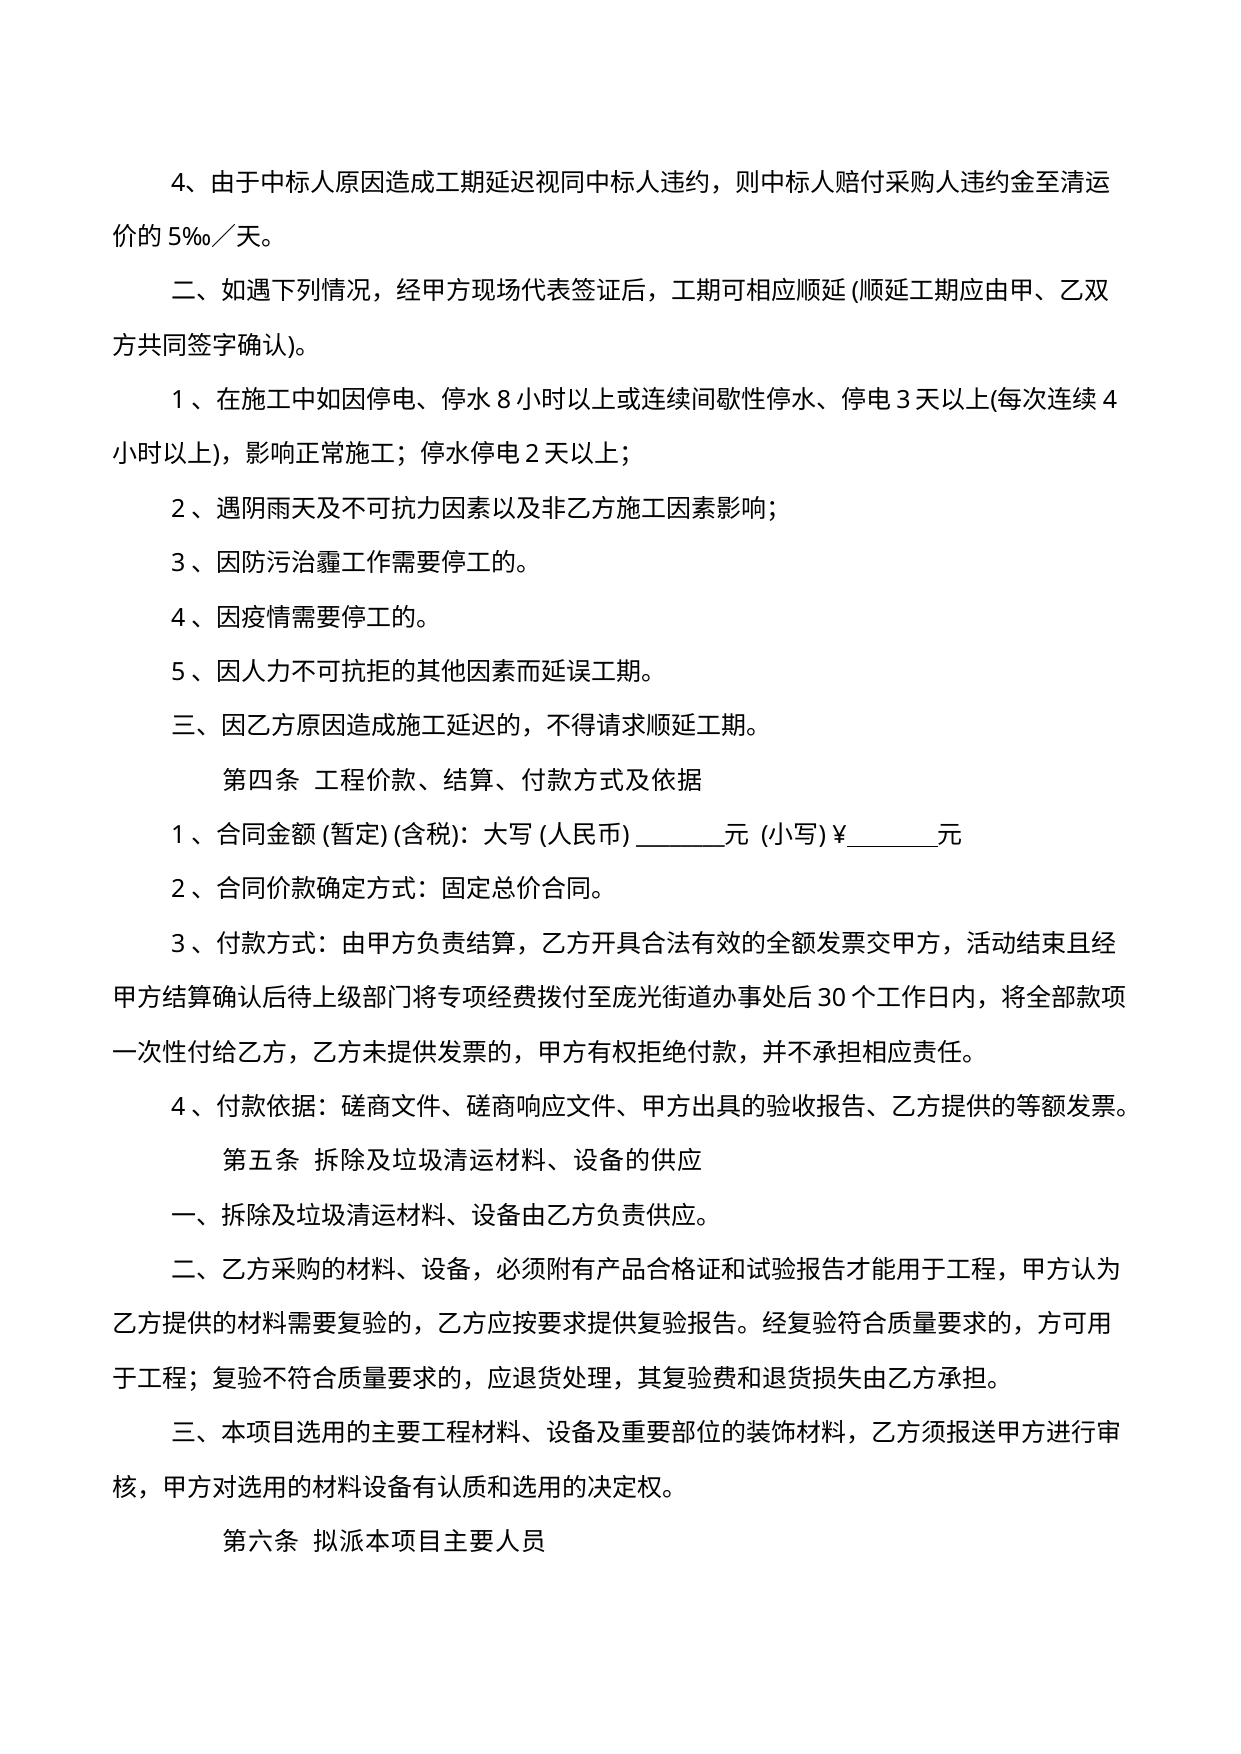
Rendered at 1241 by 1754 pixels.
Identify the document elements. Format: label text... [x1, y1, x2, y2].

text 二、如遇下列情况，经甲方现场代表签证后，工期可相应顺延 (顺延工期应由甲、乙双方共同签字确认)。 [112, 271, 1128, 361]
text 三、本项目选用的主要工程材料、设备及重要部位的装饰材料，乙方须报送甲方进行审核，甲方对选用的材料设备有认质和选用的决定权。 [112, 1413, 1128, 1503]
text 第四条 工程价款、结算、付款方式及依据 [163, 760, 1128, 796]
text 一、拆除及垃圾清运材料、设备由乙方负责供应。 [112, 1195, 1128, 1231]
text 三、因乙方原因造成施工延迟的，不得请求顺延工期。 [112, 706, 1128, 742]
text 4、由于中标人原因造成工期延迟视同中标人违约，则中标人赔付采购人违约金至清运价的5‰／天。 [112, 162, 1128, 253]
text 二、乙方采购的材料、设备，必须附有产品合格证和试验报告才能用于工程，甲方认为乙方提供的材料需要复验的，乙方应按要求提供复验报告。经复验符合质量要求的，方可用于工程；复验不符合质量要求的，应退货处理，其复验费和退货损失由乙方承担。 [112, 1249, 1128, 1394]
text 1 、在施工中如因停电、停水8小时以上或连续间歇性停水、停电3天以上(每次连续4小时以上)，影响正常施工；停水停电2天以上； [112, 379, 1128, 470]
text 2 、合同价款确定方式：固定总价合同。 [112, 869, 1128, 905]
text 3 、因防污治霾工作需要停工的。 [112, 543, 1128, 579]
text 4 、付款依据：磋商文件、磋商响应文件、甲方出具的验收报告、乙方提供的等额发票。 [112, 1086, 1128, 1123]
text 第五条 拆除及垃圾清运材料、设备的供应 [163, 1141, 1128, 1177]
text 5 、因人力不可抗拒的其他因素而延误工期。 [112, 651, 1128, 688]
text 2 、遇阴雨天及不可抗力因素以及非乙方施工因素影响； [112, 488, 1128, 524]
text 3 、付款方式：由甲方负责结算，乙方开具合法有效的全额发票交甲方，活动结束且经甲方结算确认后待上级部门将专项经费拨付至庞光街道办事处后30个工作日内，将全部款项一次性付给乙方，乙方未提供发票的，甲方有权拒绝付款，并不承担相应责任。 [112, 923, 1128, 1068]
text 第六条 拟派本项目主要人员 [163, 1521, 1128, 1558]
text 4 、因疫情需要停工的。 [112, 597, 1128, 633]
text 1 、合同金额 (暂定) (含税)：大写 (人民币) ________元 (小写) ¥ 元 [112, 814, 1128, 851]
